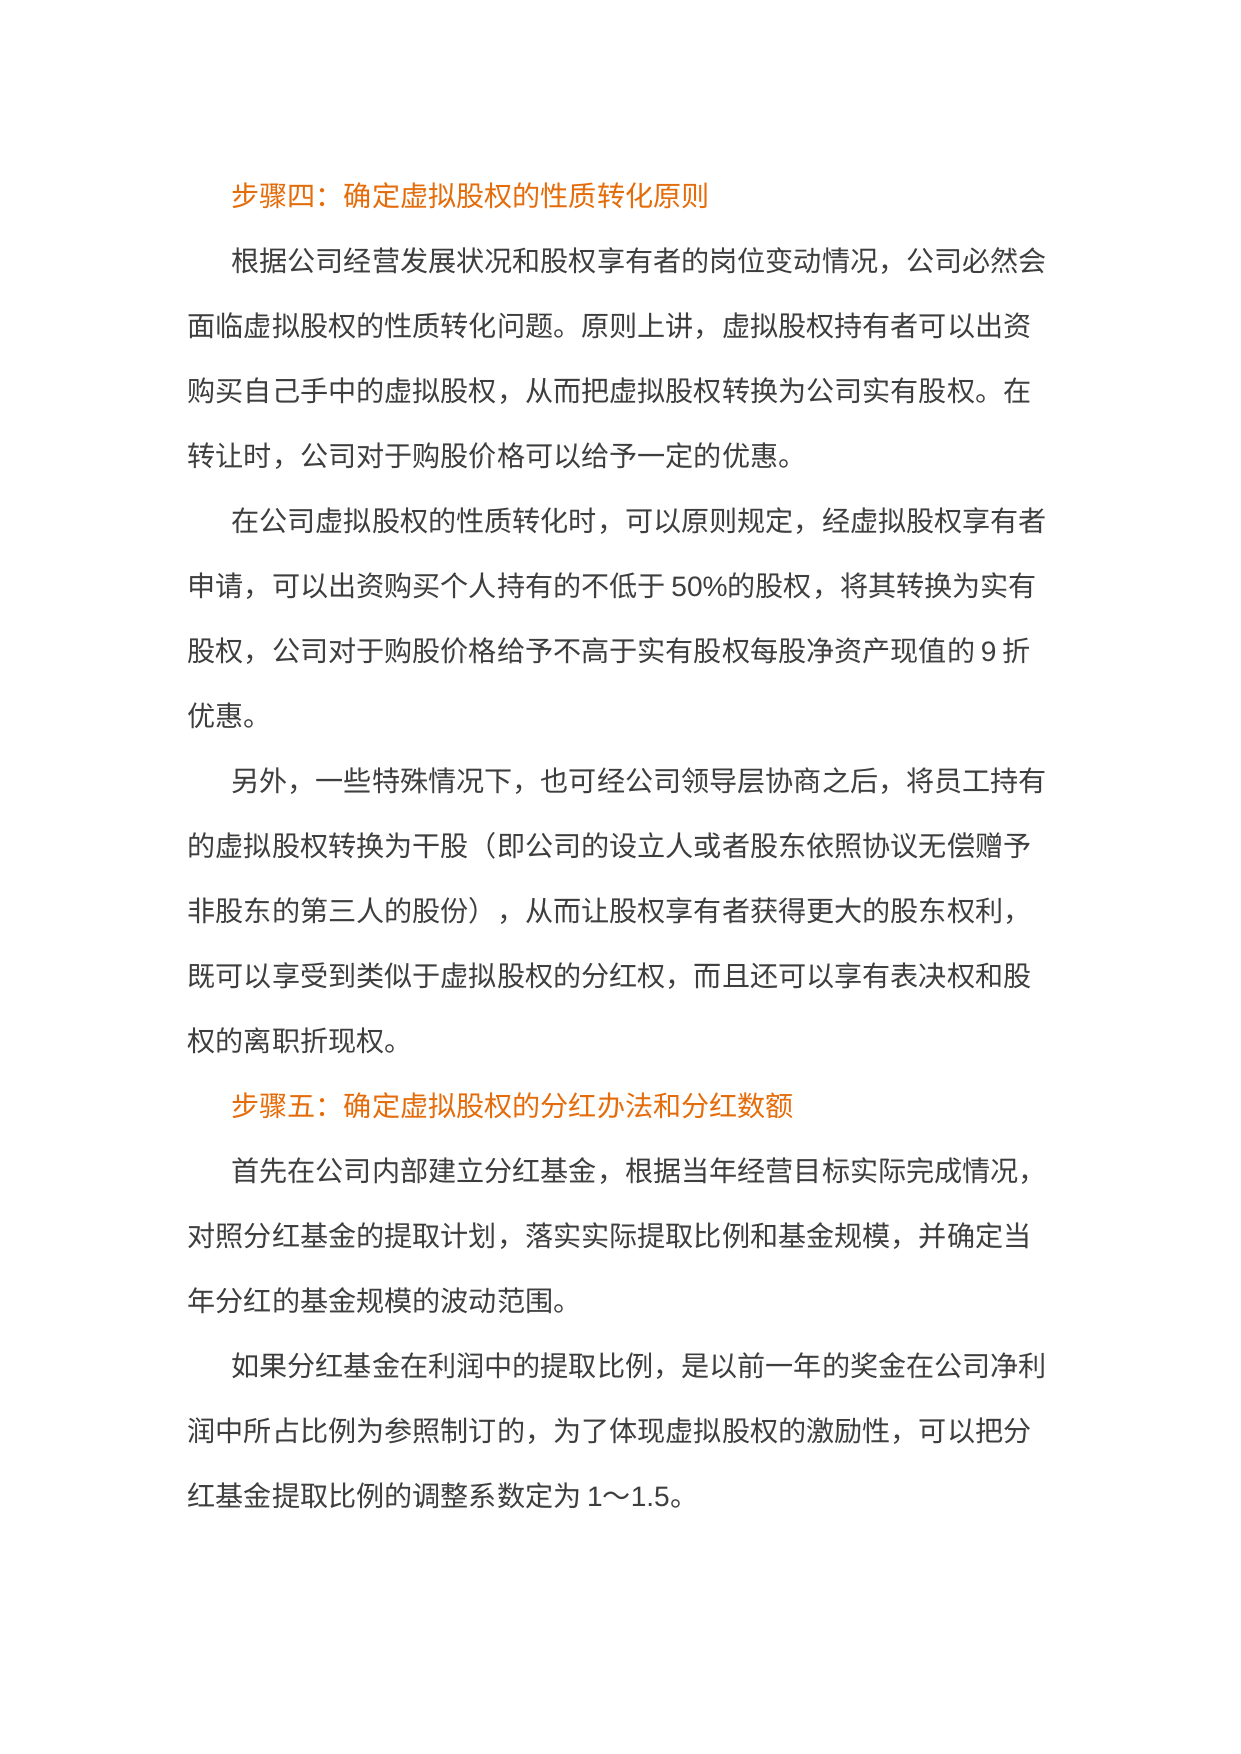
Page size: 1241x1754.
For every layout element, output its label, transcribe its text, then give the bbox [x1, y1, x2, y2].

text 根据公司经营发展状况和股权享有者的岗位变动情况，公司必然会面临虚拟股权的性质转化问题。原则上讲，虚拟股权持有者可以出资购买自己手中的虚拟股权，从而把虚拟股权转换为公司实有股权。在转让时，公司对于购股价格可以给予一定的优惠。 [187, 227, 1053, 487]
text 在公司虚拟股权的性质转化时，可以原则规定，经虚拟股权享有者申请，可以出资购买个人持有的不低于50%的股权，将其转换为实有股权，公司对于购股价格给予不高于实有股权每股净资产现值的9折优惠。 [187, 487, 1053, 747]
text 另外，一些特殊情况下，也可经公司领导层协商之后，将员工持有的虚拟股权转换为干股（即公司的设立人或者股东依照协议无偿赠予非股东的第三人的股份），从而让股权享有者获得更大的股东权利，既可以享受到类似于虚拟股权的分红权，而且还可以享有表决权和股权的离职折现权。 [187, 747, 1053, 1072]
text 步骤四：确定虚拟股权的性质转化原则 [187, 162, 1053, 227]
text 步骤五：确定虚拟股权的分红办法和分红数额 [187, 1072, 1053, 1137]
text 首先在公司内部建立分红基金，根据当年经营目标实际完成情况，对照分红基金的提取计划，落实实际提取比例和基金规模，并确定当年分红的基金规模的波动范围。 [187, 1137, 1053, 1332]
text 如果分红基金在利润中的提取比例，是以前一年的奖金在公司净利润中所占比例为参照制订的，为了体现虚拟股权的激励性，可以把分红基金提取比例的调整系数定为1～1.5。 [187, 1332, 1053, 1527]
